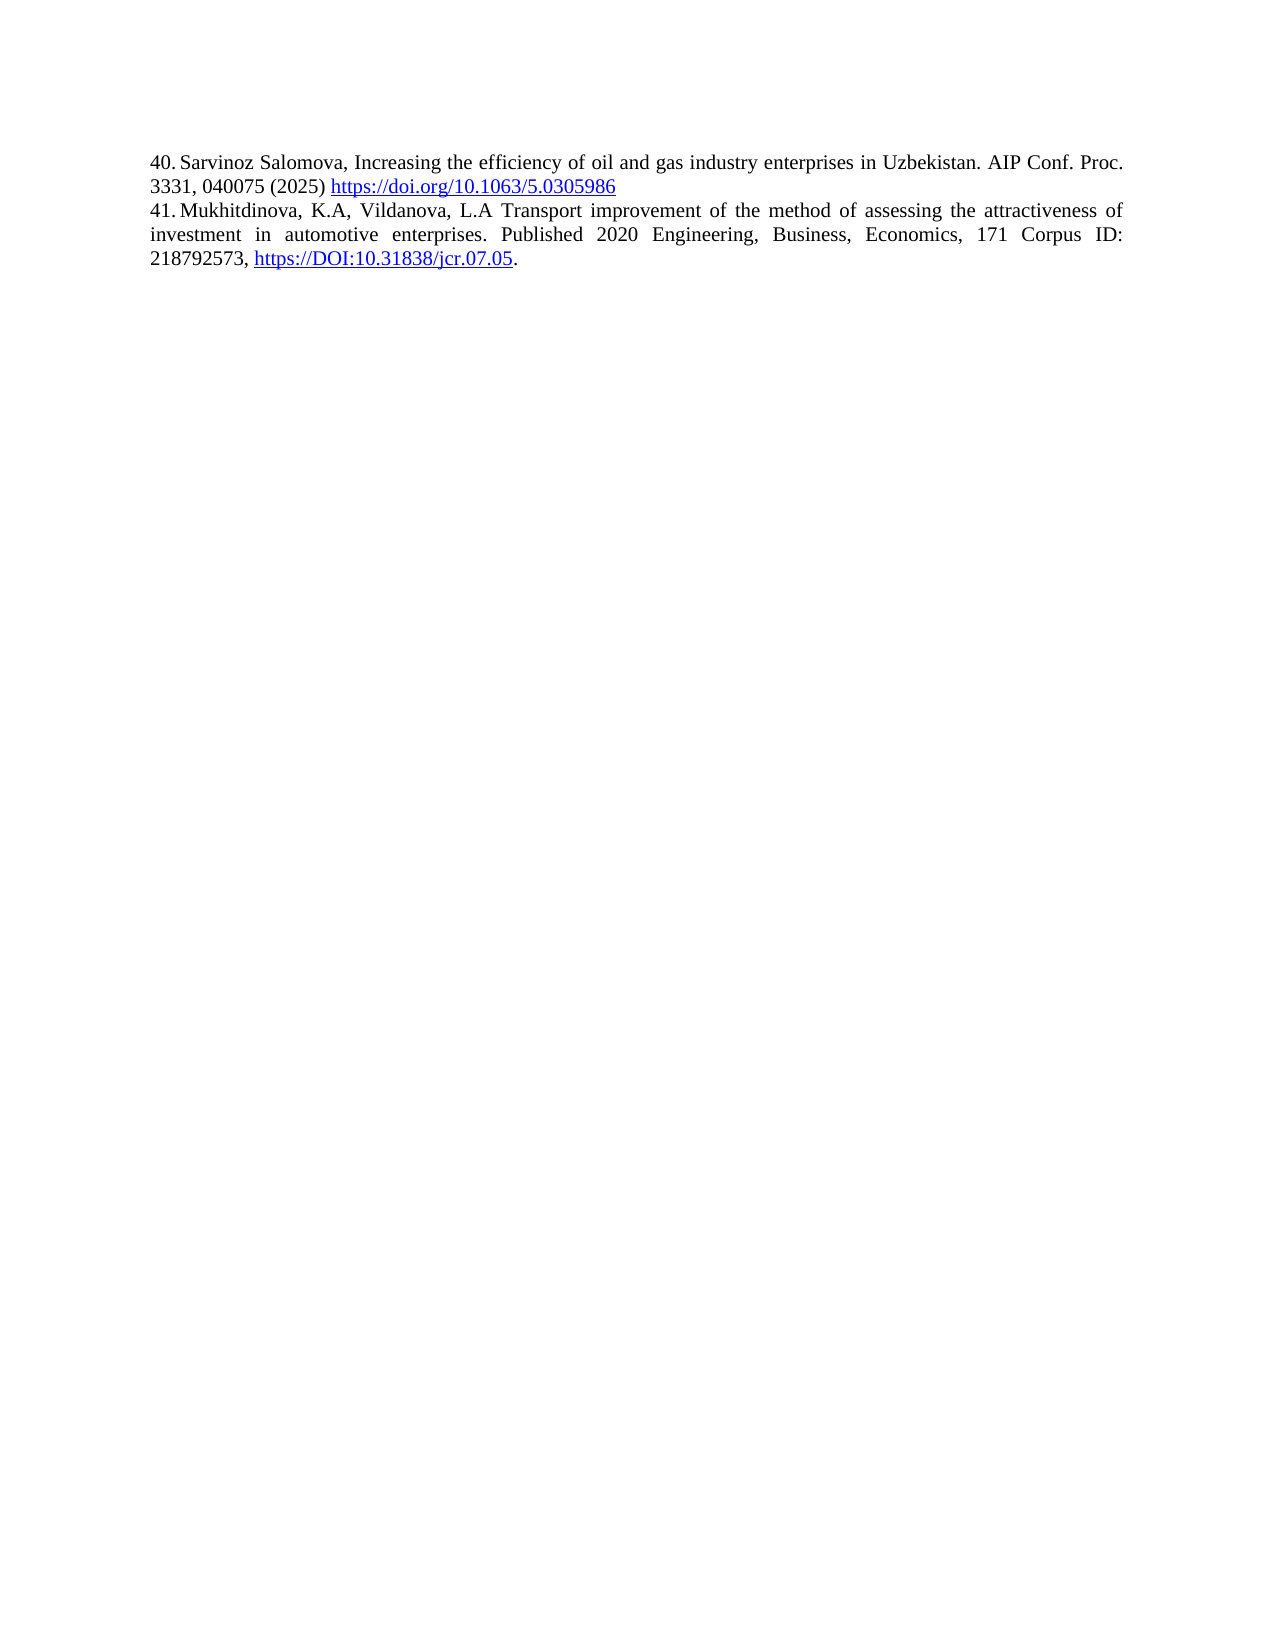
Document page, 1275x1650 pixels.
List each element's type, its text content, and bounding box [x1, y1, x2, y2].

list Sarvinoz Salomova, Increasing the efficiency of oil and gas industry enterprises in Uzbekistan. AIP Conf. Proc. 3331, 040075 (2025) https://doi.org/10.1063/5.0305986 [150, 150, 1125, 198]
list Mukhitdinova, K.A, Vildanova, L.A Transport improvement of the method of assessing the attractiveness of investment in automotive enterprises. Published 2020 Engineering, Business, Economics, 171 Corpus ID: 218792573, https://DOI:10.31838/jcr.07.05. [150, 198, 1125, 270]
